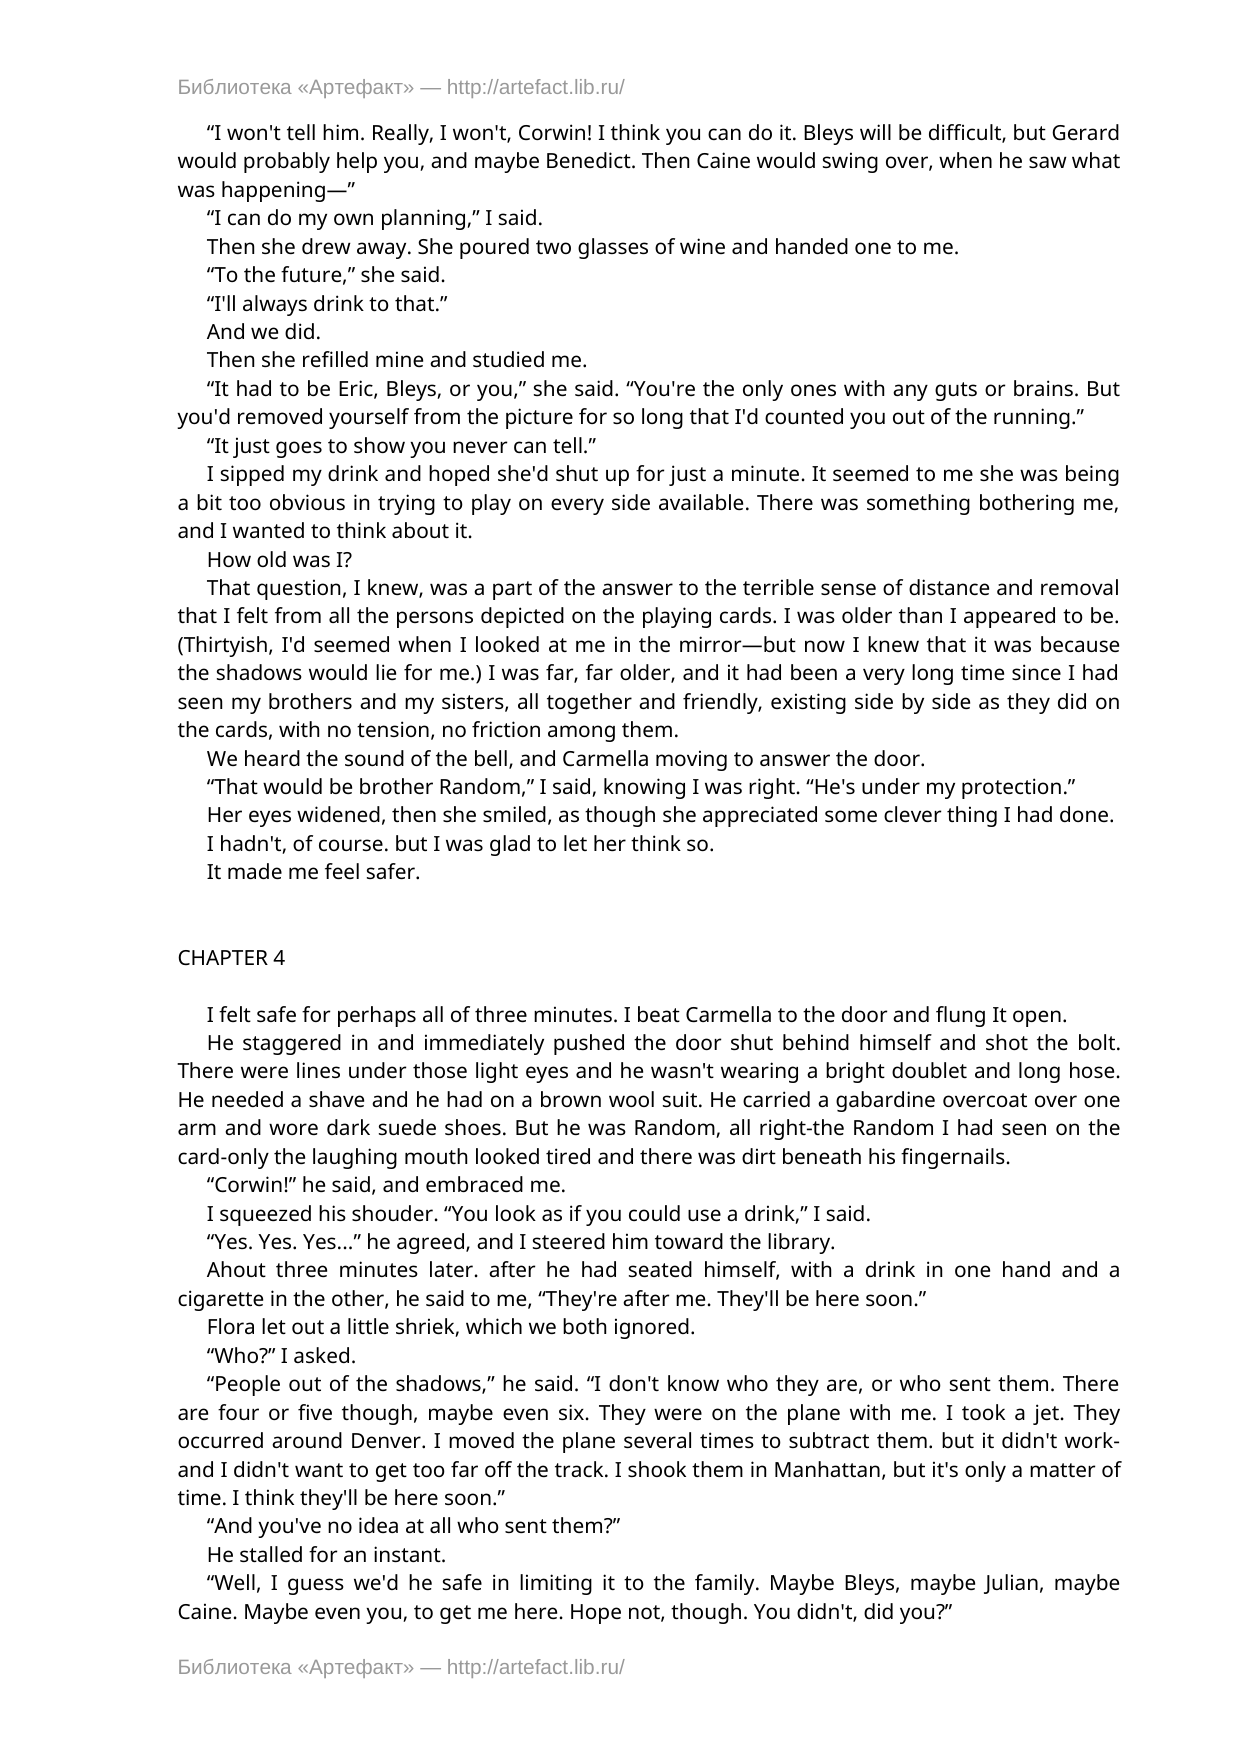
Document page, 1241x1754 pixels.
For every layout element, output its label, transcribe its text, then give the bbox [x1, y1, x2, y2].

text Then she drew away. She poured two glasses of wine and handed one to me. [177, 232, 1122, 260]
text He staggered in and immediately pushed the door shut behind himself and shot the bolt. There were lines under those light eyes and he wasn't wearing a bright doublet and long hose. He needed a shave and he had on a brown wool suit. He carried a gabardine overcoat over one arm and wore dark suede shoes. But he was Random, all right-the Random I had seen on the card-only the laughing mouth looked tired and there was dirt beneath his fingernails. [177, 1028, 1122, 1170]
text “Corwin!” he said, and embraced me. [177, 1170, 1122, 1199]
text Then she refilled mine and studied me. [177, 346, 1122, 374]
text “I'll always drink to that.” [177, 289, 1122, 317]
text It made me feel safer. [177, 857, 1122, 886]
text I sipped my drink and hoped she'd shut up for just a minute. It seemed to me she was being a bit too obvious in trying to play on every side available. There was something bothering me, and I wanted to think about it. [177, 459, 1122, 545]
text “I can do my own planning,” I said. [177, 203, 1122, 232]
text “Yes. Yes. Yes...” he agreed, and I steered him toward the library. [177, 1227, 1122, 1256]
text “I won't tell him. Really, I won't, Corwin! I think you can do it. Bleys will be difficult, but Gerard would probably help you, and maybe Benedict. Then Caine would swing over, when he saw what was happening—” [177, 118, 1122, 203]
text How old was I? [177, 545, 1122, 573]
text We heard the sound of the bell, and Carmella moving to answer the door. [177, 744, 1122, 772]
text That question, I knew, was a part of the answer to the terrible sense of distance and removal that I felt from all the persons depicted on the playing cards. I was older than I appeared to be. (Thirtyish, I'd seemed when I looked at me in the mirror—but now I knew that it was because the shadows would lie for me.) I was far, far older, and it had been a very long time since I had seen my brothers and my sisters, all together and friendly, existing side by side as they did on the cards, with no tension, no friction among them. [177, 573, 1122, 744]
text “And you've no idea at all who sent them?” [177, 1512, 1122, 1540]
text “It just goes to show you never can tell.” [177, 431, 1122, 459]
text I hadn't, of course. but I was glad to let her think so. [177, 829, 1122, 857]
text And we did. [177, 317, 1122, 346]
text I squeezed his shouder. “You look as if you could use a drink,” I said. [177, 1199, 1122, 1227]
text “Who?” I asked. [177, 1341, 1122, 1369]
text “To the future,” she said. [177, 260, 1122, 289]
text “Well, I guess we'd he safe in limiting it to the family. Maybe Bleys, maybe Julian, maybe Caine. Maybe even you, to get me here. Hope not, though. You didn't, did you?” [177, 1568, 1122, 1625]
text Flora let out a little shriek, which we both ignored. [177, 1312, 1122, 1341]
text I felt safe for perhaps all of three minutes. I beat Carmella to the door and flung It open. [177, 1000, 1122, 1028]
text “People out of the shadows,” he said. “I don't know who they are, or who sent them. There are four or five though, maybe even six. They were on the plane with me. I took a jet. They occurred around Denver. I moved the plane several times to subtract them. but it didn't work-and I didn't want to get too far off the track. I shook them in Manhattan, but it's only a matter of time. I think they'll be here soon.” [177, 1369, 1122, 1512]
text “That would be brother Random,” I said, knowing I was right. “He's under my protection.” [177, 772, 1122, 801]
text Ahout three minutes later. after he had seated himself, with a drink in one hand and a cigarette in the other, he said to me, “They're after me. They'll be here soon.” [177, 1256, 1122, 1312]
text Her eyes widened, then she smiled, as though she appreciated some clever thing I had done. [177, 801, 1122, 829]
text “It had to be Eric, Bleys, or you,” she said. “You're the only ones with any guts or brains. But you'd removed yourself from the picture for so long that I'd counted you out of the running.” [177, 374, 1122, 431]
text He stalled for an instant. [177, 1540, 1122, 1568]
text CHAPTER 4 [177, 943, 1122, 971]
